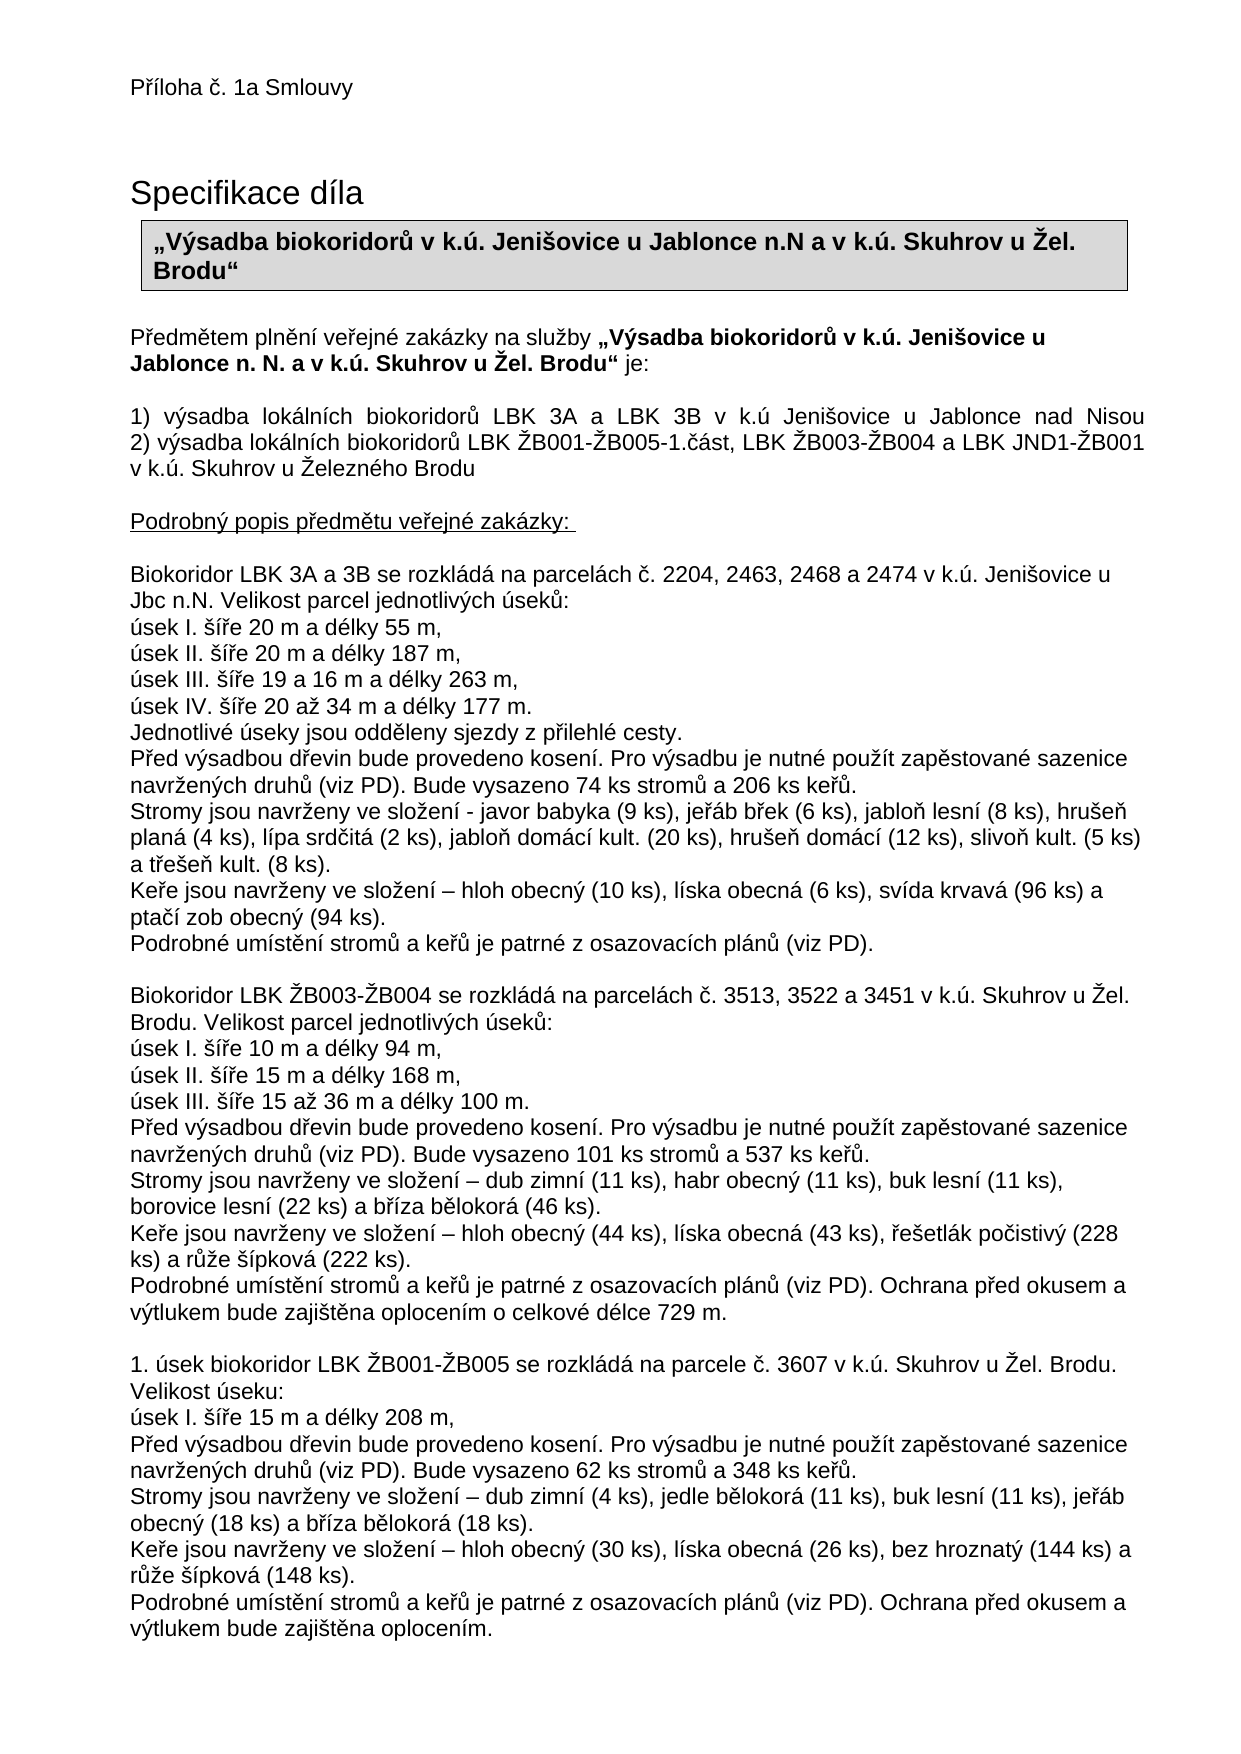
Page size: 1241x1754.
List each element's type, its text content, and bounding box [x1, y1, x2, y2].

text Podrobné umístění stromů a keřů je patrné z osazovacích plánů (viz PD). Biokoridor LBK ŽB003-ŽB004 se rozkládá na parcelách č. 3513, 3522 a 3451 v k.ú. Skuhrov u Žel. Brodu. Velikost parcel jednotlivých úseků: úsek I. šíře 10 m a délky 94 m, úsek II. šíře 15 m a délky 168 m, úsek III. šíře 15 až 36 m a délky 100 m. Před výsadbou dřevin bude provedeno kosení. Pro výsadbu je nutné použít zapěstované sazenice navržených druhů (viz PD). Bude vysazeno 101 ks stromů a 537 ks keřů. [130, 930, 1146, 1167]
text Stromy jsou navrženy ve složení – dub zimní (11 ks), habr obecný (11 ks), buk lesní (11 ks), borovice lesní (22 ks) a bříza bělokorá (46 ks). [130, 1167, 1146, 1220]
text Podrobný popis předmětu veřejné zakázky: [130, 508, 1146, 534]
text Předmětem plnění veřejné zakázky na služby „Výsadba biokoridorů v k.ú. Jenišovice u Jablonce n. N. a v k.ú. Skuhrov u Žel. Brodu“ je: [130, 324, 1146, 376]
text Specifikace díla [130, 173, 1146, 212]
text Podrobné umístění stromů a keřů je patrné z osazovacích plánů (viz PD). Ochrana před okusem a výtlukem bude zajištěna oplocením o celkové délce 729 m. 1. úsek biokoridor LBK ŽB001-ŽB005 se rozkládá na parcele č. 3607 v k.ú. Skuhrov u Žel. Brodu. Velikost úseku: úsek I. šíře 15 m a délky 208 m, Před výsadbou dřevin bude provedeno kosení. Pro výsadbu je nutné použít zapěstované sazenice navržených druhů (viz PD). Bude vysazeno 62 ks stromů a 348 ks keřů. [130, 1272, 1146, 1483]
table_header „Výsadba biokoridorů v k.ú. Jenišovice u Jablonce n.N a v k.ú. Skuhrov u Žel. Brodu“ [142, 221, 1127, 290]
text Keře jsou navrženy ve složení – hloh obecný (30 ks), líska obecná (26 ks), bez hroznatý (144 ks) a růže šípková (148 ks). [130, 1536, 1146, 1589]
text 1) výsadba lokálních biokoridorů LBK 3A a LBK 3B v k.ú Jenišovice u Jablonce nad Nisou 2) výsadba lokálních biokoridorů LBK ŽB001-ŽB005-1.část, LBK ŽB003-ŽB004 a LBK JND1-ŽB001 v k.ú. Skuhrov u Železného Brodu [130, 403, 1146, 482]
text Keře jsou navrženy ve složení – hloh obecný (10 ks), líska obecná (6 ks), svída krvavá (96 ks) a ptačí zob obecný (94 ks). [130, 877, 1146, 930]
text Podrobné umístění stromů a keřů je patrné z osazovacích plánů (viz PD). Ochrana před okusem a výtlukem bude zajištěna oplocením. [130, 1589, 1146, 1670]
text Keře jsou navrženy ve složení – hloh obecný (44 ks), líska obecná (43 ks), řešetlák počistivý (228 ks) a růže šípková (222 ks). [130, 1220, 1146, 1272]
text Stromy jsou navrženy ve složení – dub zimní (4 ks), jedle bělokorá (11 ks), buk lesní (11 ks), jeřáb obecný (18 ks) a bříza bělokorá (18 ks). [130, 1483, 1146, 1536]
text Stromy jsou navrženy ve složení - javor babyka (9 ks), jeřáb břek (6 ks), jabloň lesní (8 ks), hrušeň planá (4 ks), lípa srdčitá (2 ks), jabloň domácí kult. (20 ks), hrušeň domácí (12 ks), slivoň kult. (5 ks) a třešeň kult. (8 ks). [130, 798, 1146, 877]
text Biokoridor LBK 3A a 3B se rozkládá na parcelách č. 2204, 2463, 2468 a 2474 v k.ú. Jenišovice u Jbc n.N. Velikost parcel jednotlivých úseků: úsek I. šíře 20 m a délky 55 m, úsek II. šíře 20 m a délky 187 m, úsek III. šíře 19 a 16 m a délky 263 m, úsek IV. šíře 20 až 34 m a délky 177 m. Jednotlivé úseky jsou odděleny sjezdy z přilehlé cesty. Před výsadbou dřevin bude provedeno kosení. Pro výsadbu je nutné použít zapěstované sazenice navržených druhů (viz PD). Bude vysazeno 74 ks stromů a 206 ks keřů. [130, 561, 1146, 798]
